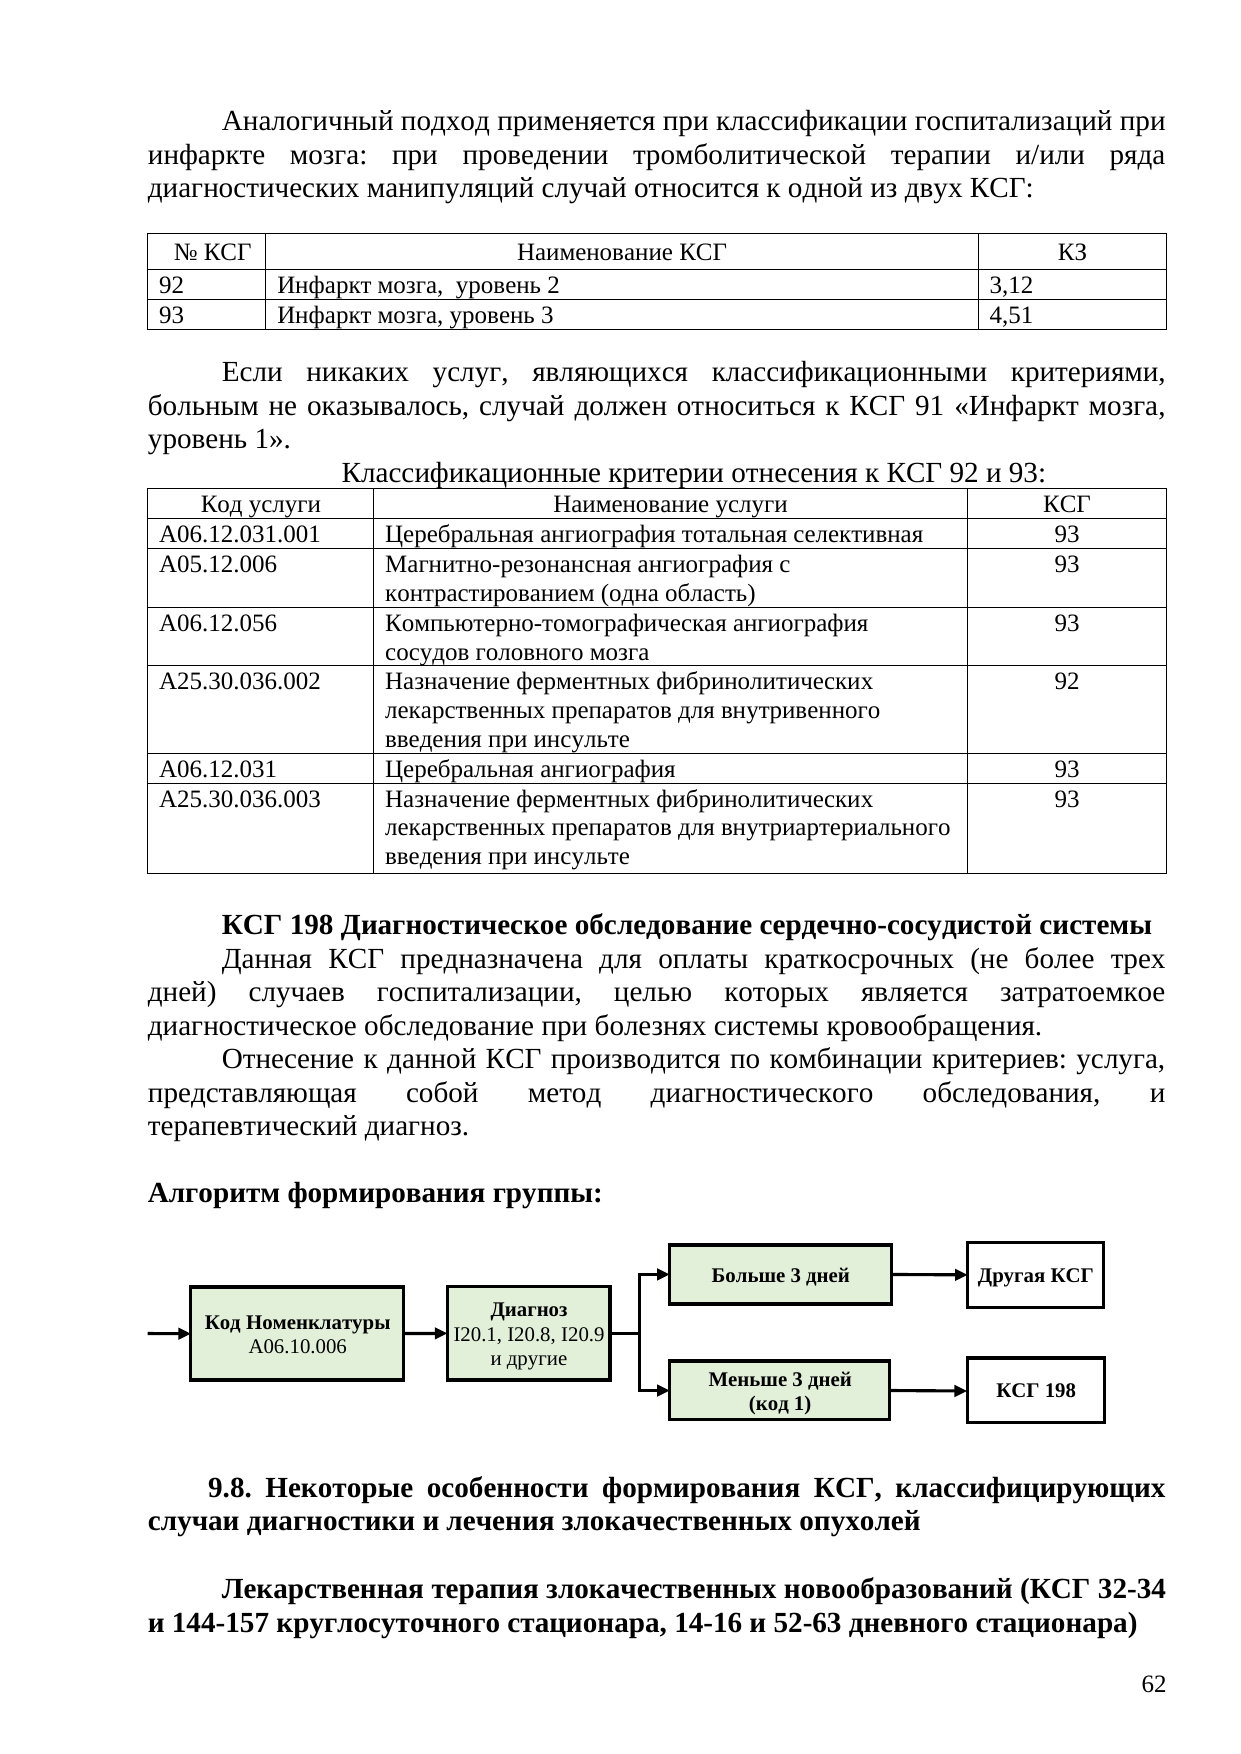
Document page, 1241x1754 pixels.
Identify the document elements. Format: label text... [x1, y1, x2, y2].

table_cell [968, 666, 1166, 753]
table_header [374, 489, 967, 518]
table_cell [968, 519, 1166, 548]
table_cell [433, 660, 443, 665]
text Данная КСГ предназначена для оплаты краткосрочных (не более трех дней) случаев госпитализации, целью которых является затратоемкое диагностическое обследование при болезнях системы кровообращения. [148, 941, 1166, 1041]
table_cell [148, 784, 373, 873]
text Классификационные критерии отнесения к КСГ 92 и 93: [148, 455, 1166, 488]
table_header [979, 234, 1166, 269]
text Лекарственная терапия злокачественных новообразований (КСГ 32-34 и 144-157 круглосуточного стационара, 14-16 и 52-63 дневного стационара) [148, 1571, 1166, 1638]
text Если никаких услуг, являющихся классификационными критериями, больным не оказывалось, случай должен относиться к КСГ 91 «Инфаркт мозга, уровень 1». [148, 354, 1166, 455]
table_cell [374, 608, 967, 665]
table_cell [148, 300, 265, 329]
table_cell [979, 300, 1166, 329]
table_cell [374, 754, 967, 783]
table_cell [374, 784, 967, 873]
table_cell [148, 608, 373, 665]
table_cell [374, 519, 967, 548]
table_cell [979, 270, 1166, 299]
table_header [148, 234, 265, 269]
text Аналогичный подход применяется при классификации госпитализаций при инфаркте мозга: при проведении тромболитической терапии и/или ряда диагностических манипуляций случай относится к одной из двух КСГ: [148, 103, 1166, 204]
subtitle 9.8. Некоторые особенности формирования КСГ, классифицирующих случаи диагностики и лечения злокачественных опухолей [148, 1470, 1166, 1537]
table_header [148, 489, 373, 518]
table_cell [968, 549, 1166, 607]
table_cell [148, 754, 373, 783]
text Алгоритм формирования группы: [148, 1176, 1166, 1209]
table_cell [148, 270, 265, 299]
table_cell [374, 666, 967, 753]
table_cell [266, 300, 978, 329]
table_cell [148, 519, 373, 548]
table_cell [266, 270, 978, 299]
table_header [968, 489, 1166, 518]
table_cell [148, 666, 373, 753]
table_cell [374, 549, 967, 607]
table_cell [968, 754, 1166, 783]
text Отнесение к данной КСГ производится по комбинации критериев: услуга, представляющая собой метод диагностического обследования, и терапевтический диагноз. [148, 1041, 1166, 1142]
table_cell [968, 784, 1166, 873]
text КСГ 198 Диагностическое обследование сердечно-сосудистой системы [148, 907, 1166, 941]
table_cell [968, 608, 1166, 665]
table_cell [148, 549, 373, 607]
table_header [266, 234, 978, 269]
